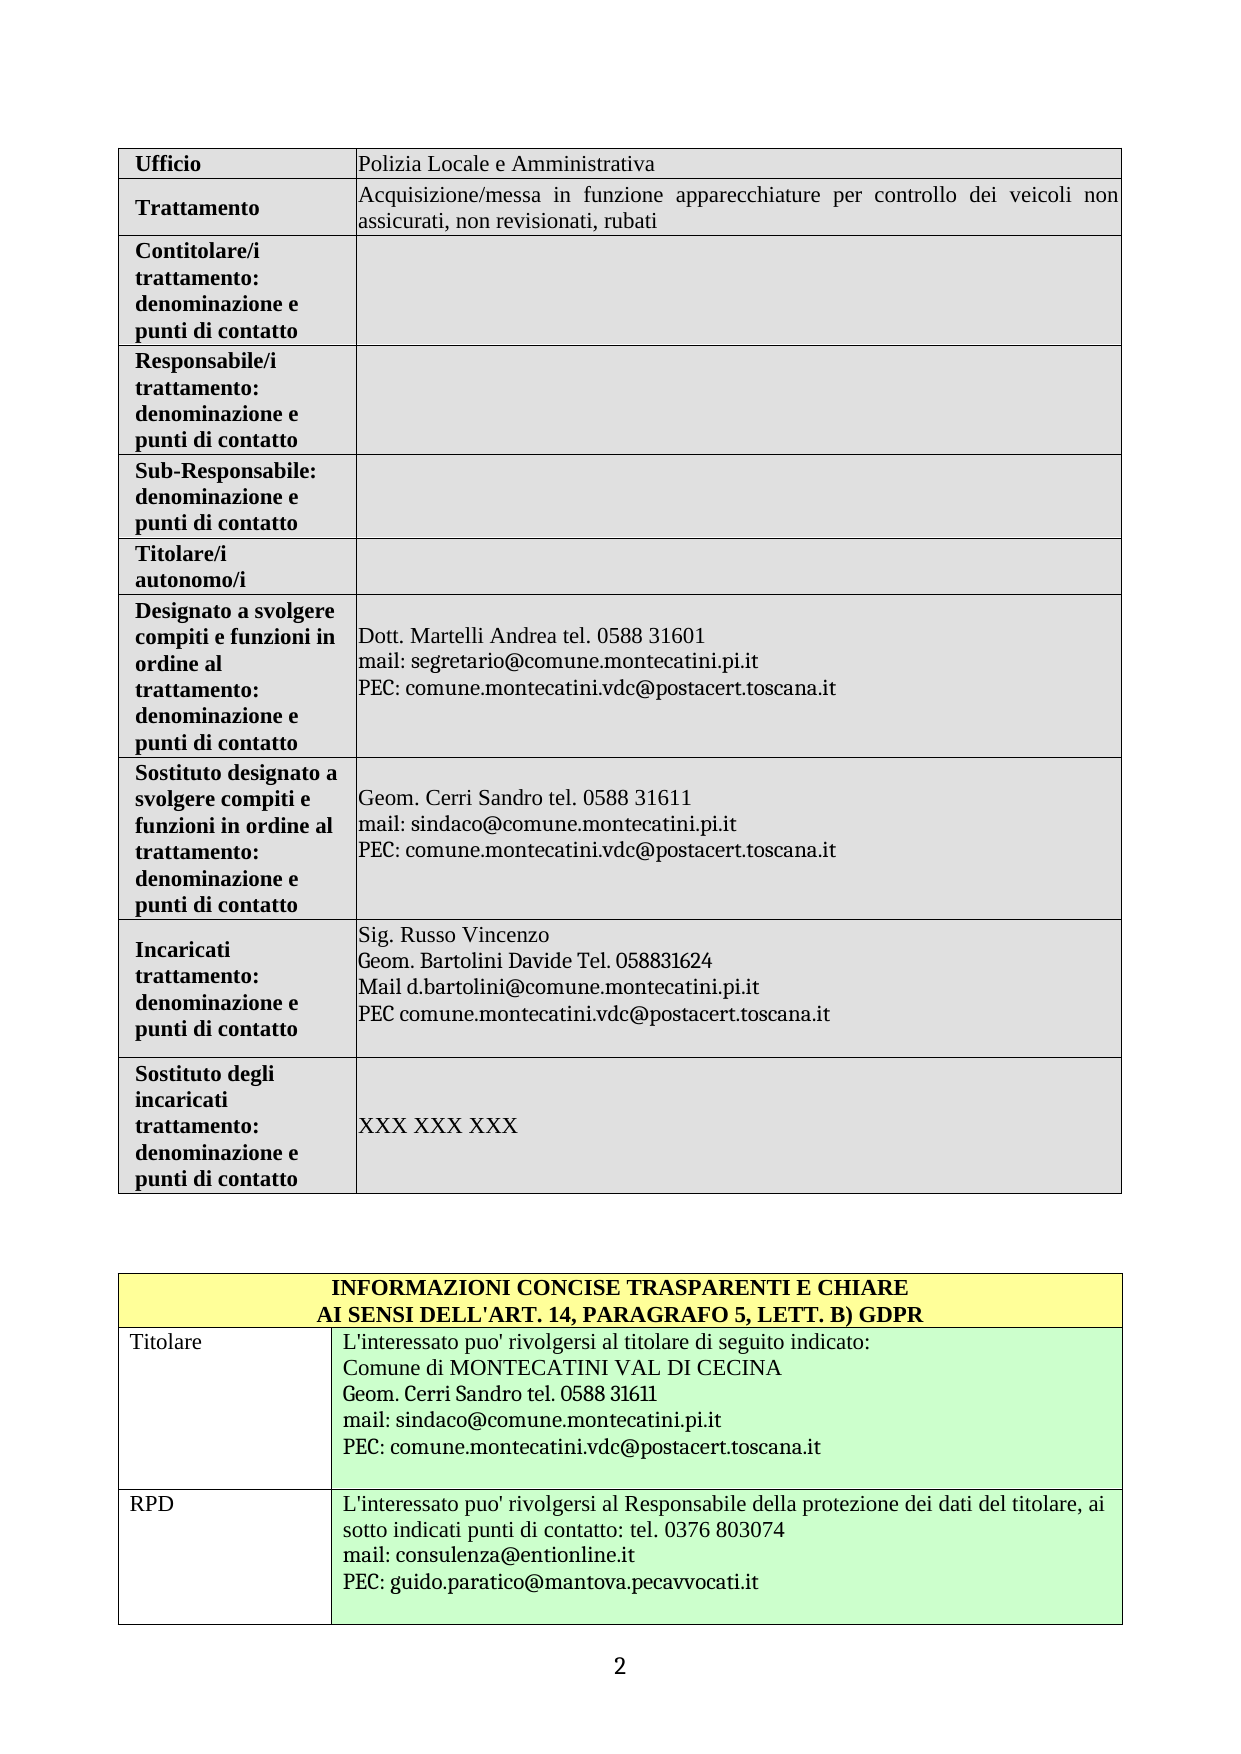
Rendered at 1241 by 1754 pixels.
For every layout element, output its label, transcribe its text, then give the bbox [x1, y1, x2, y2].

table_cell [357, 539, 1121, 594]
table_cell L'interessato puo' rivolgersi al titolare di seguito indicato: Comune di MONTECATINI VAL DI CECINA Geom. Cerri Sandro tel. 0588 31611 mail: sindaco@comune.montecatini.pi.it PEC: comune.montecatini.vdc@postacert.toscana.it [332, 1328, 1122, 1488]
table_cell RPD [119, 1490, 331, 1624]
table_cell Sub-Responsabile: denominazione e punti di contatto [119, 455, 356, 537]
table_cell Designato a svolgere compiti e funzioni in ordine al trattamento: denominazione e punti di contatto [119, 595, 356, 757]
table_cell Titolare/i autonomo/i [119, 539, 356, 594]
table_cell Dott. Martelli Andrea tel. 0588 31601 mail: segretario@comune.montecatini.pi.it PEC: comune.montecatini.vdc@postacert.toscana.it [357, 595, 1121, 757]
table_cell Contitolare/i trattamento: denominazione e punti di contatto [119, 236, 356, 344]
table_cell [357, 455, 1121, 537]
table_cell [357, 346, 1121, 454]
table_cell Incaricati trattamento: denominazione e punti di contatto [119, 920, 356, 1057]
table_cell Sostituto degli incaricati trattamento: denominazione e punti di contatto [119, 1058, 356, 1193]
table_cell L'interessato puo' rivolgersi al Responsabile della protezione dei dati del titolare, ai sotto indicati punti di contatto: tel. 0376 803074 mail: consulenza@entionline.it PEC: guido.paratico@mantova.pecavvocati.it [332, 1490, 1122, 1624]
table_cell Geom. Cerri Sandro tel. 0588 31611 mail: sindaco@comune.montecatini.pi.it PEC: comune.montecatini.vdc@postacert.toscana.it [357, 758, 1121, 919]
table_cell Acquisizione/messa in funzione apparecchiature per controllo dei veicoli non assicurati, non revisionati, rubati [357, 179, 1121, 235]
table_cell [357, 236, 1121, 344]
table_cell Sig. Russo Vincenzo Geom. Bartolini Davide Tel. 058831624 Mail d.bartolini@comune.montecatini.pi.it PEC comune.montecatini.vdc@postacert.toscana.it [357, 920, 1121, 1057]
table_cell Trattamento [119, 179, 356, 235]
table_header INFORMAZIONI CONCISE TRASPARENTI E CHIARE AI SENSI DELL'ART. 14, PARAGRAFO 5, LETT. B) GDPR [119, 1274, 1122, 1327]
table_cell XXX XXX XXX [357, 1058, 1121, 1193]
table_cell Titolare [119, 1328, 331, 1488]
table_cell Responsabile/i trattamento: denominazione e punti di contatto [119, 346, 356, 454]
table_cell Ufficio [119, 149, 356, 178]
table_cell Polizia Locale e Amministrativa [357, 149, 1121, 178]
table_cell Sostituto designato a svolgere compiti e funzioni in ordine al trattamento: denominazione e punti di contatto [119, 758, 356, 919]
